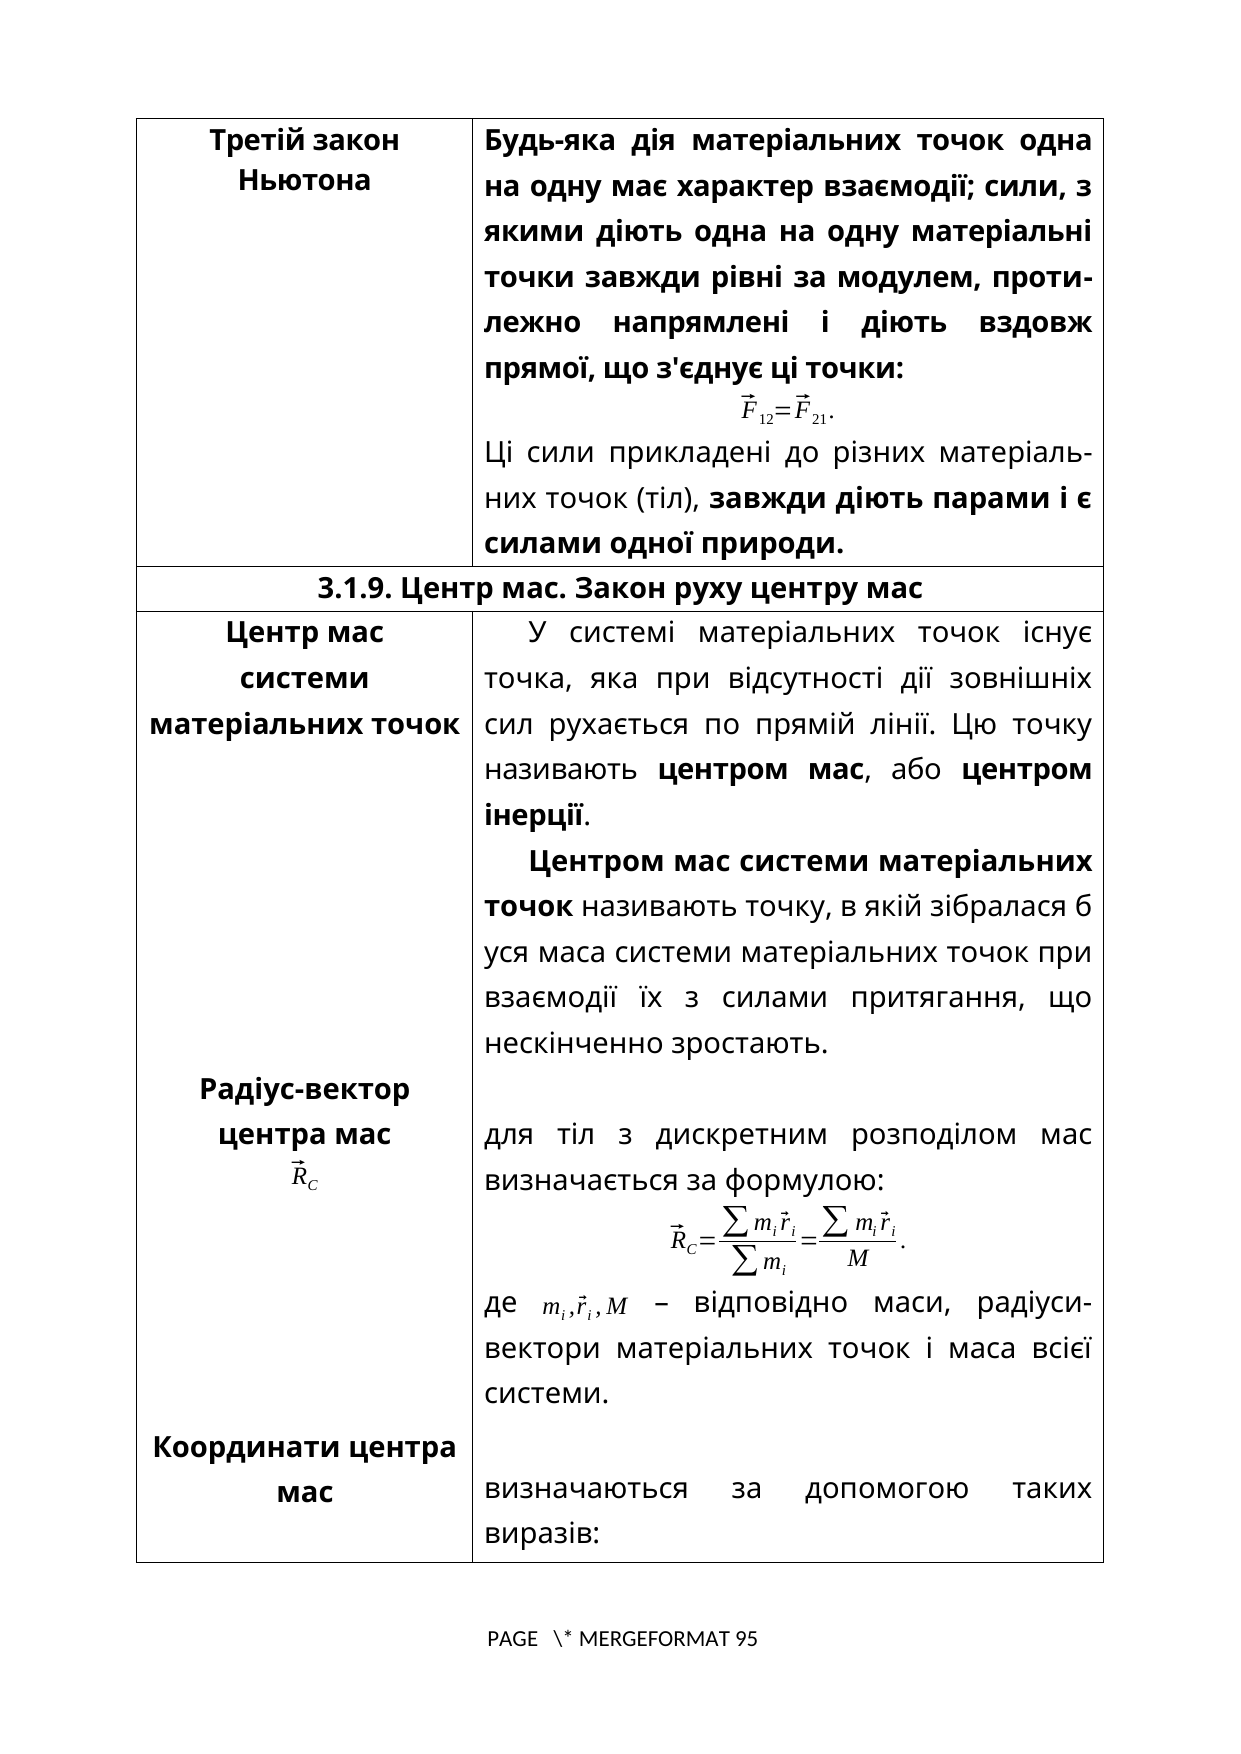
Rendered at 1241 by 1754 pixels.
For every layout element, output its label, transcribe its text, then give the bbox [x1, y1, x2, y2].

table_cell 3.1.9. Центр мас. Закон руху центру мас [137, 567, 1103, 611]
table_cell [473, 612, 1103, 1562]
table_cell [137, 612, 472, 1562]
table_cell Третій закон Ньютона [137, 119, 472, 566]
table_cell Будь-яка дія матеріальних точок одна на одну має характер взаємодії; сили, з якими діють одна на одну матеріальні точки завжди рівні за модулем, протилежно напрямлені і діють вздовж прямої, що з'єднує ці точки: Ці сили прикладені до різних матеріальних точок (тіл), завжди діють парами і є силами одної природи. [473, 119, 1103, 566]
